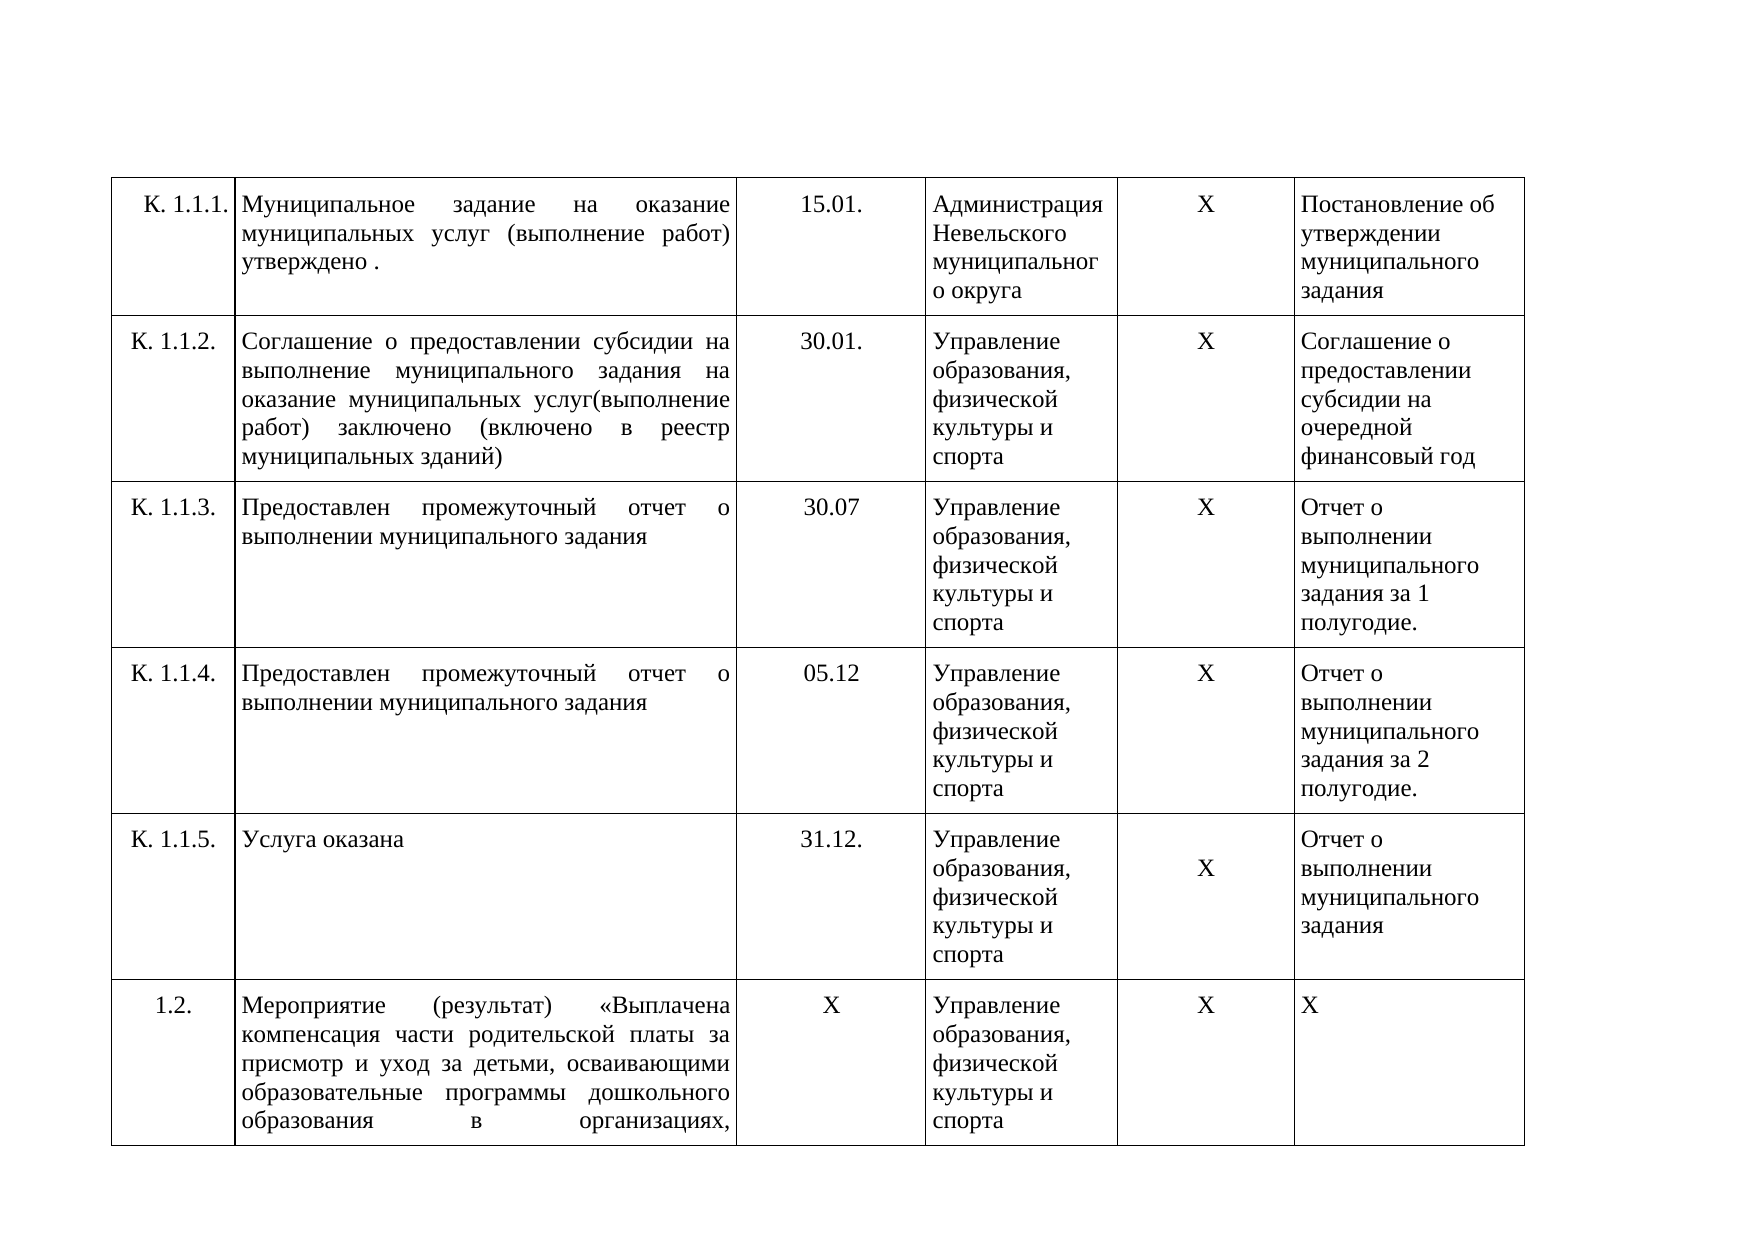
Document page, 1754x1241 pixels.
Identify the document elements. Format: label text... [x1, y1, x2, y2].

table_cell 1.2. [112, 980, 234, 1145]
table_cell Х [1295, 980, 1524, 1145]
table_cell Предоставлен промежуточный отчет о выполнении муниципального задания [236, 482, 736, 647]
table_cell К. 1.1.3. [112, 482, 234, 647]
table_cell Х [1118, 648, 1294, 813]
table_cell Администрация Невельского муниципального округа [926, 178, 1117, 314]
table_cell Управление образования, физической культуры и спорта [926, 814, 1117, 979]
table_cell Х [1118, 980, 1294, 1145]
table_cell 30.07 [737, 482, 925, 647]
table_cell Х [1118, 482, 1294, 647]
table_cell Постановление об утверждении муниципального задания [1295, 178, 1524, 314]
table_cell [236, 980, 736, 1145]
table_cell Услуга оказана [236, 814, 736, 979]
table_cell 15.01. [737, 178, 925, 314]
table_cell Отчет о выполнении муниципального задания за 1 полугодие. [1295, 482, 1524, 647]
table_cell К. 1.1.5. [112, 814, 234, 979]
table_cell К. 1.1.4. [112, 648, 234, 813]
table_cell Х [1118, 316, 1294, 481]
table_cell К. 1.1.2. [112, 316, 234, 481]
table_cell Муниципальное задание на оказание муниципальных услуг (выполнение работ) утверждено . [236, 178, 736, 314]
table_cell Управление образования, физической культуры и спорта [926, 648, 1117, 813]
table_cell Соглашение о предоставлении субсидии на выполнение муниципального задания на оказание муниципальных услуг(выполнение работ) заключено (включено в реестр муниципальных зданий) [236, 316, 736, 481]
table_cell Х [1118, 178, 1294, 314]
table_cell Предоставлен промежуточный отчет о выполнении муниципального задания [236, 648, 736, 813]
table_cell X [737, 980, 925, 1145]
table_cell К. 1.1.1. [112, 178, 234, 314]
table_cell Соглашение о предоставлении субсидии на очередной финансовый год [1295, 316, 1524, 481]
table_cell Управление образования, физической культуры и спорта [926, 482, 1117, 647]
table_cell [926, 980, 1117, 1145]
table_cell Х [1118, 814, 1294, 979]
table_cell Управление образования, физической культуры и спорта [926, 316, 1117, 481]
table_cell 31.12. [737, 814, 925, 979]
table_cell 30.01. [737, 316, 925, 481]
table_cell Отчет о выполнении муниципального задания [1295, 814, 1524, 979]
table_cell 05.12 [737, 648, 925, 813]
table_cell Отчет о выполнении муниципального задания за 2 полугодие. [1295, 648, 1524, 813]
